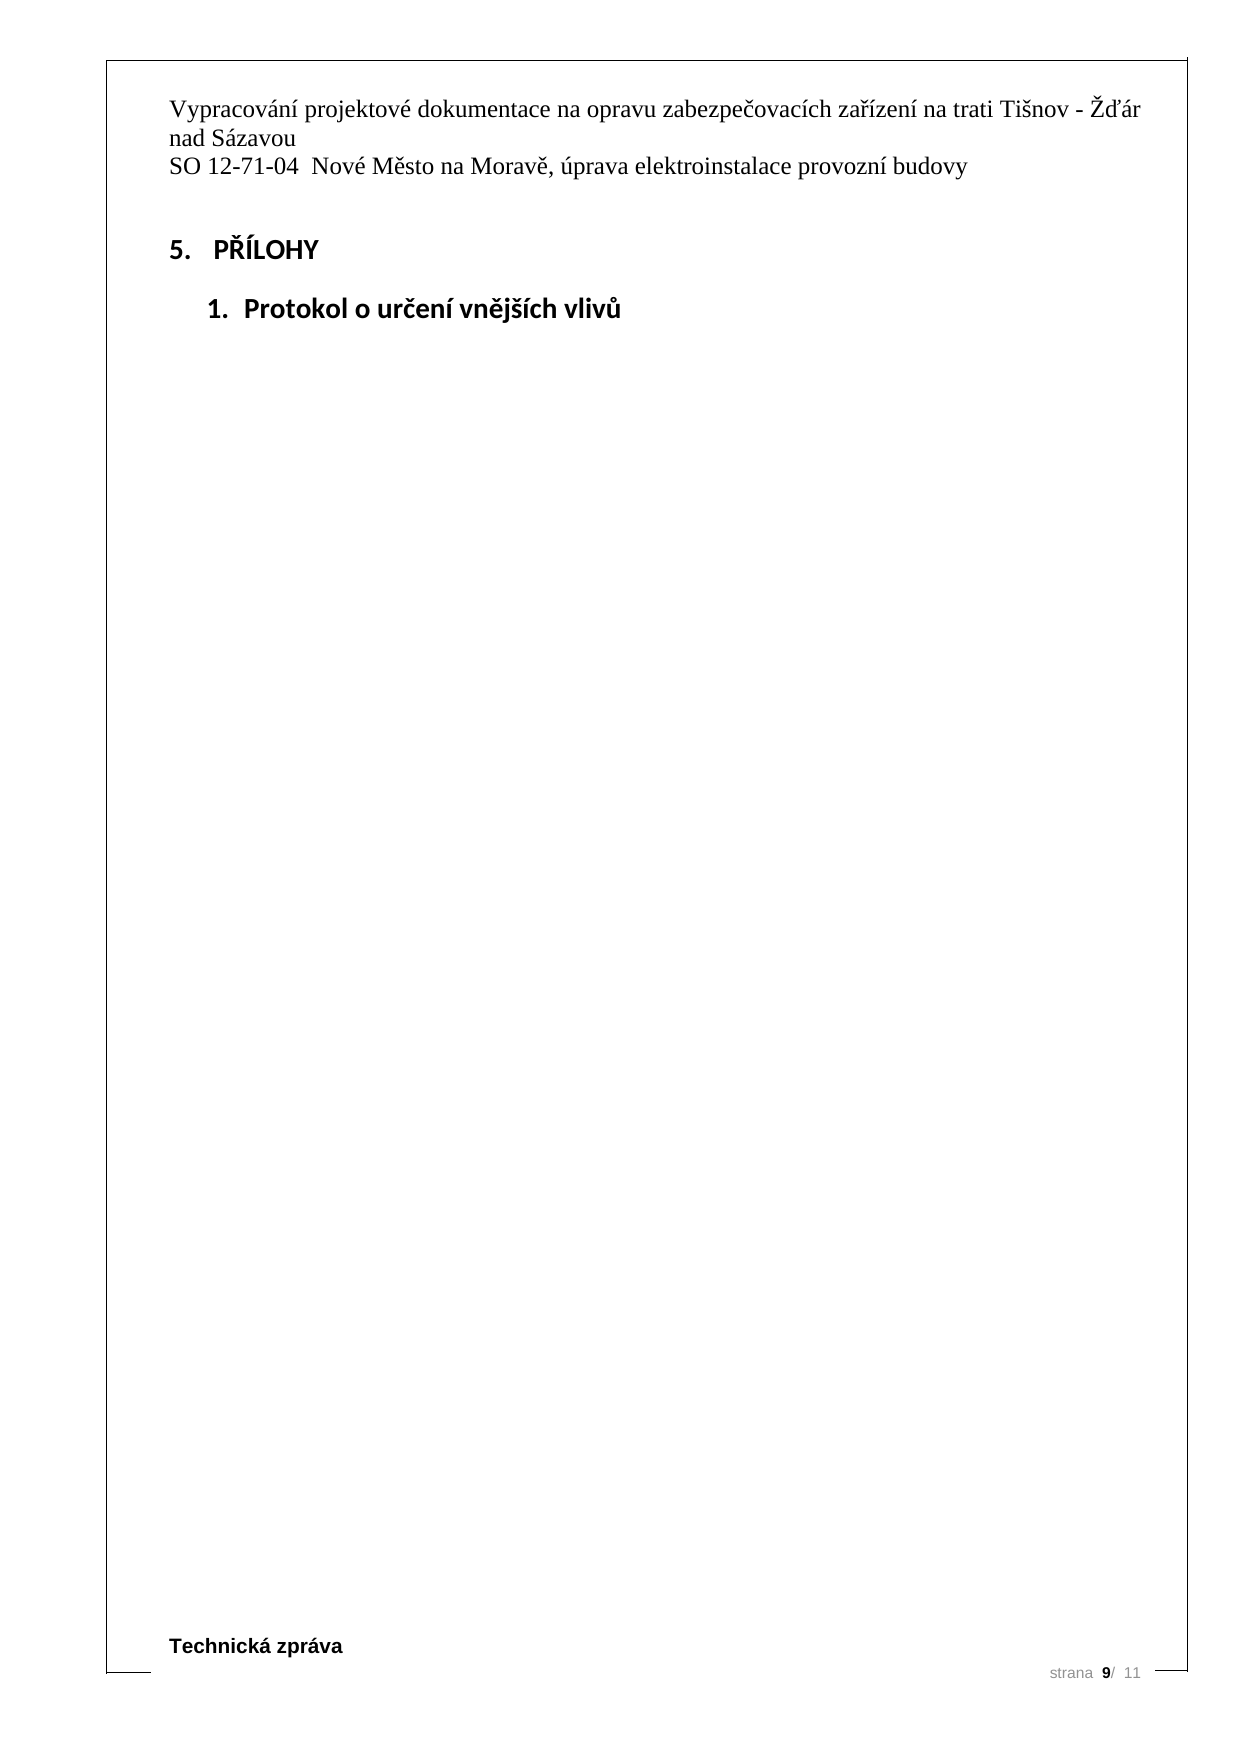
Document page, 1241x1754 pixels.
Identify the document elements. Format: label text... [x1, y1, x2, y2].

subtitle Protokol o určení vnějších vlivů [206, 290, 1144, 326]
text PŘÍLOHY [169, 236, 1144, 265]
